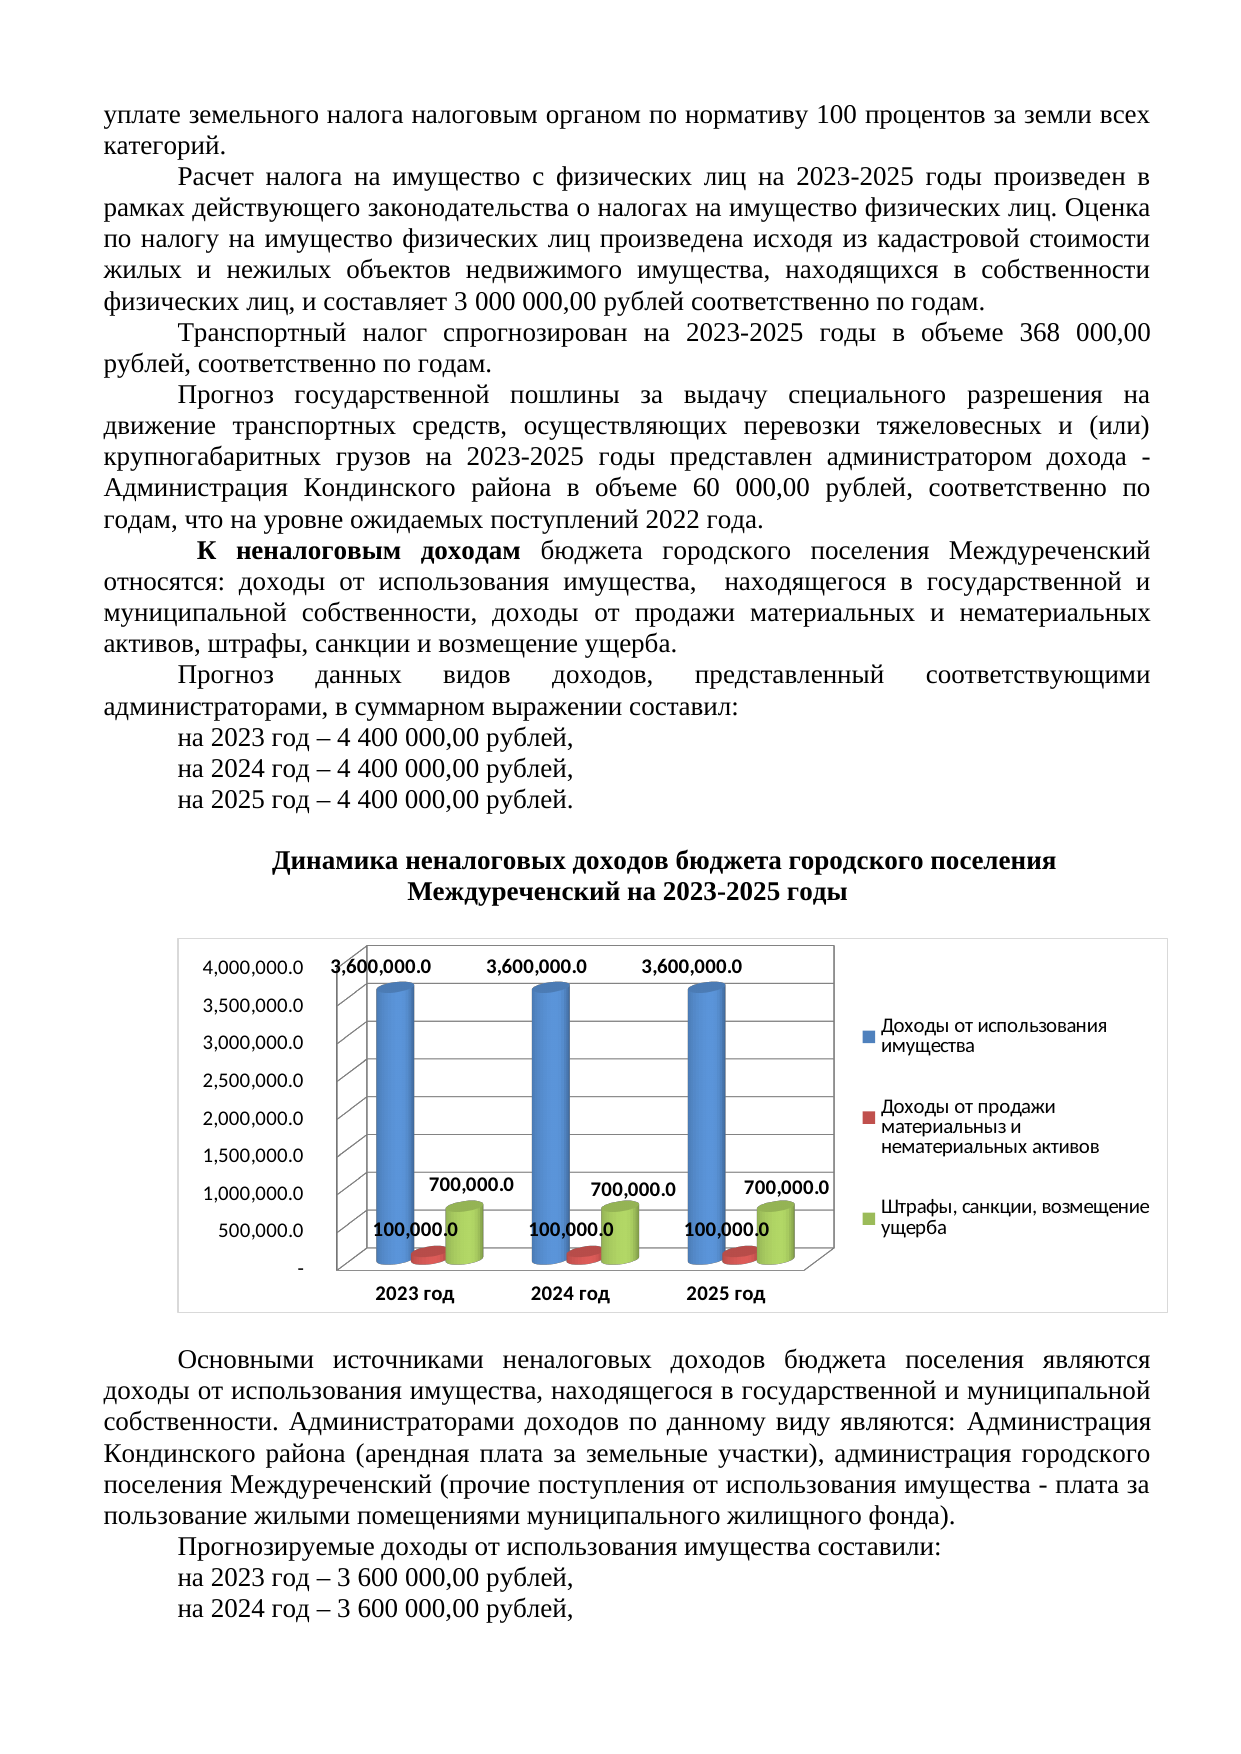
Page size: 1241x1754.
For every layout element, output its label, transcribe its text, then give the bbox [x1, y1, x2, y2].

text Прогноз государственной пошлины за выдачу специального разрешения на движение транспортных средств, осуществляющих перевозки тяжеловесных и (или) крупногабаритных грузов на 2023-2025 годы представлен администратором дохода - Администрация Кондинского района в объеме 60 000,00 рублей, соответственно по годам, что на уровне ожидаемых поступлений 2022 года. [103, 378, 1152, 534]
text на 2023 год – 3 600 000,00 рублей, [103, 1561, 1152, 1592]
text Транспортный налог спрогнозирован на 2023-2025 годы в объеме 368 000,00 рублей, соответственно по годам. [103, 316, 1152, 378]
text К неналоговым доходам бюджета городского поселения Междуреченский относятся: доходы от использования имущества, находящегося в государственной и муниципальной собственности, доходы от продажи материальных и нематериальных активов, штрафы, санкции и возмещение ущерба. [103, 534, 1152, 658]
text на 2024 год – 3 600 000,00 рублей, [103, 1592, 1152, 1623]
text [103, 98, 1152, 160]
text на 2025 год – 4 400 000,00 рублей. [103, 783, 1152, 814]
text Динамика неналоговых доходов бюджета городского поселения Междуреченский на 2023-2025 годы [103, 844, 1152, 906]
text на 2024 год – 4 400 000,00 рублей, [103, 752, 1152, 783]
text Основными источниками неналоговых доходов бюджета поселения являются доходы от использования имущества, находящегося в государственной и муниципальной собственности. Администраторами доходов по данному виду являются: Администрация Кондинского района (арендная плата за земельные участки), администрация городского поселения Междуреченский (прочие поступления от использования имущества - плата за пользование жилыми помещениями муниципального жилищного фонда). [103, 1343, 1152, 1530]
text Прогнозируемые доходы от использования имущества составили: [103, 1530, 1152, 1561]
text Прогноз данных видов доходов, представленный соответствующими администраторами, в суммарном выражении составил: [103, 658, 1152, 721]
text Расчет налога на имущество с физических лиц на 2023-2025 годы произведен в рамках действующего законодательства о налогах на имущество физических лиц. Оценка по налогу на имущество физических лиц произведена исходя из кадастровой стоимости жилых и нежилых объектов недвижимого имущества, находящихся в собственности физических лиц, и составляет 3 000 000,00 рублей соответственно по годам. [103, 160, 1152, 316]
text на 2023 год – 4 400 000,00 рублей, [103, 721, 1152, 752]
